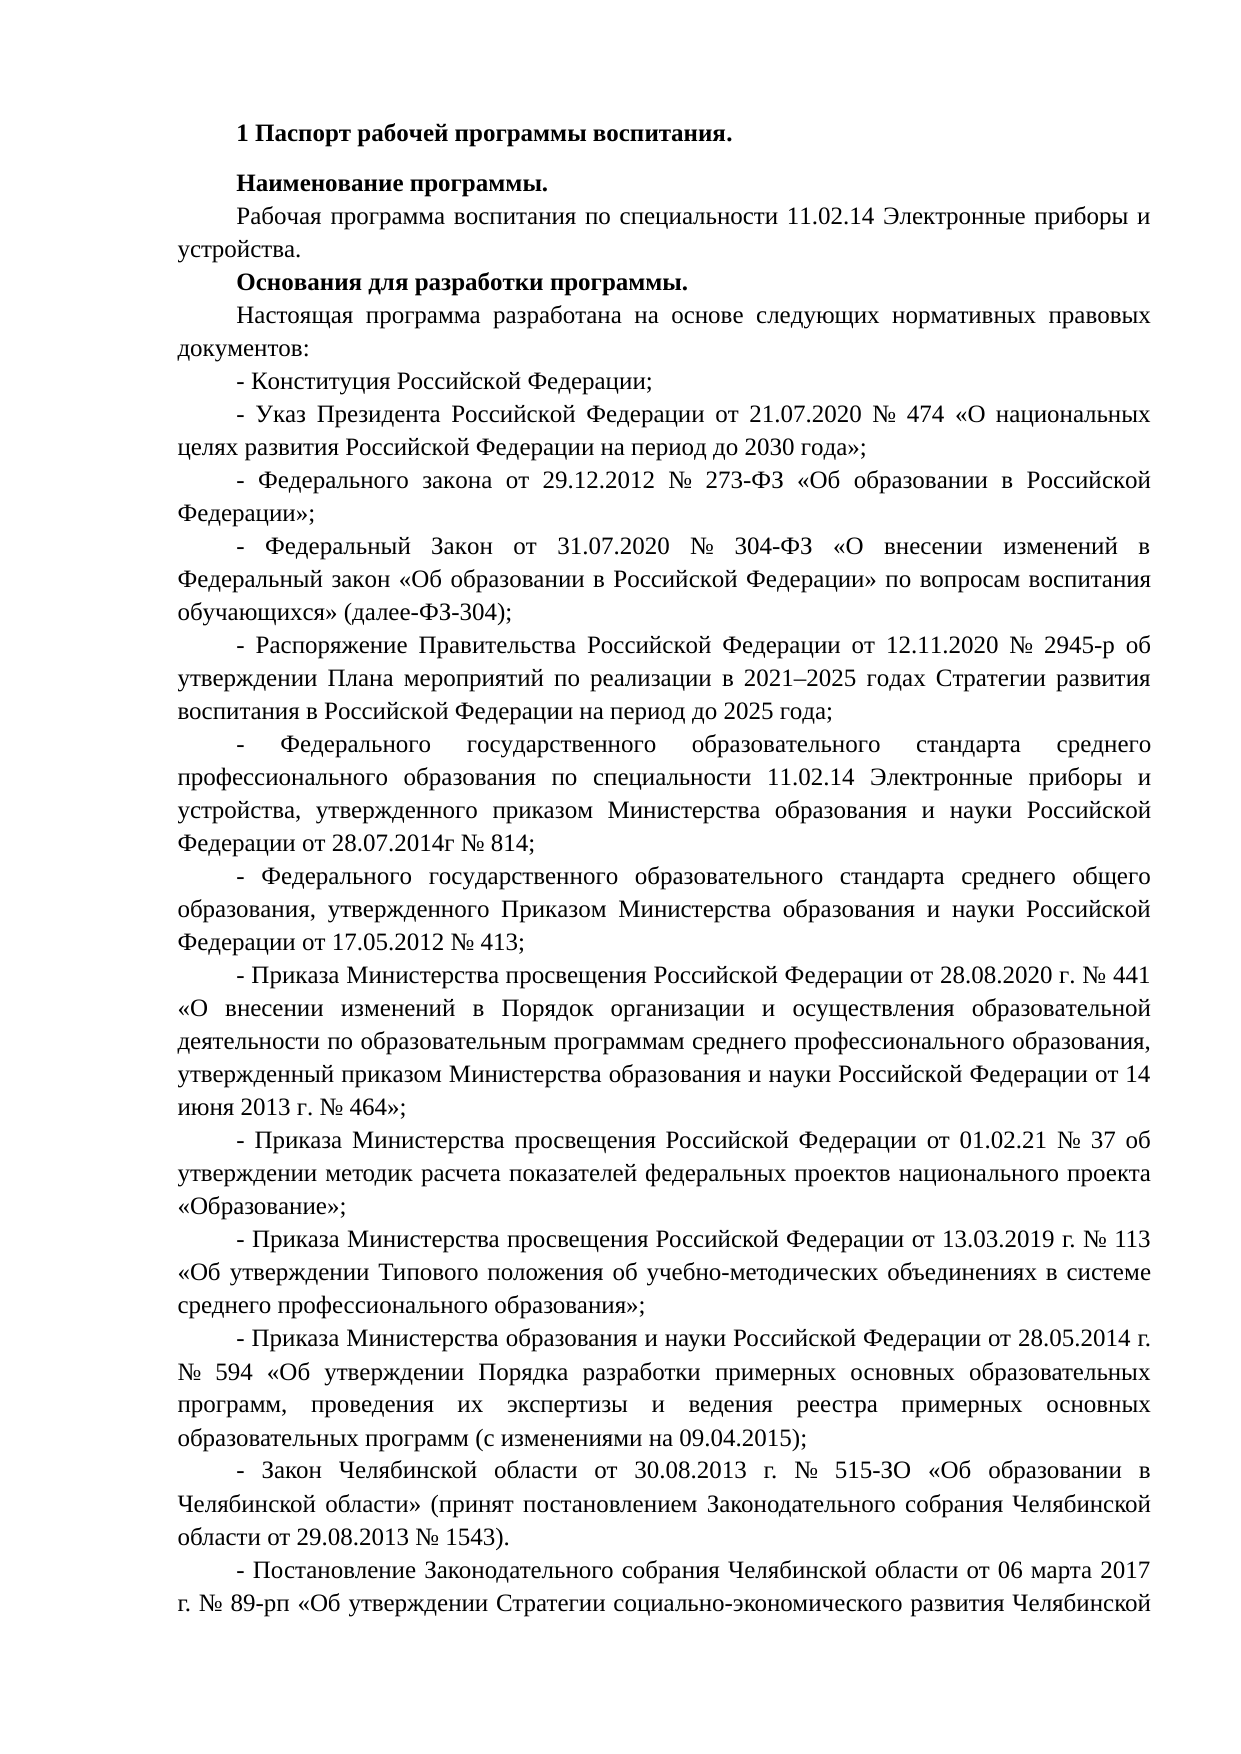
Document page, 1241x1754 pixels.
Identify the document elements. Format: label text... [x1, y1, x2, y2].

text - Федерального закона от 29.12.2012 № 273-ФЗ «Об образовании в Российской Федерации»; [177, 465, 1152, 527]
text - Указ Президента Российской Федерации от 21.07.2020 № 474 «О национальных целях развития Российской Федерации на период до 2030 года»; [177, 399, 1152, 461]
text Основания для разработки программы. [177, 267, 1152, 296]
text - Приказа Министерства образования и науки Российской Федерации от 28.05.2014 г. № 594 «Об утверждении Порядка разработки примерных основных образовательных программ, проведения их экспертизы и ведения реестра примерных основных образовательных программ (с изменениями на 09.04.2015); [177, 1323, 1152, 1451]
text - Приказа Министерства просвещения Российской Федерации от 01.02.21 № 37 об утверждении методик расчета показателей федеральных проектов национального проекта «Образование»; [177, 1125, 1152, 1220]
text - Федерального государственного образовательного стандарта среднего профессионального образования по специальности 11.02.14 Электронные приборы и устройства, утвержденного приказом Министерства образования и науки Российской Федерации от 28.07.2014г № 814; [177, 729, 1152, 857]
text - Распоряжение Правительства Российской Федерации от 12.11.2020 № 2945-р об утверждении Плана мероприятий по реализации в 2021–2025 годах Стратегии развития воспитания в Российской Федерации на период до 2025 года; [177, 630, 1152, 725]
text - Федеральный Закон от 31.07.2020 № 304-ФЗ «О внесении изменений в Федеральный закон «Об образовании в Российской Федерации» по вопросам воспитания обучающихся» (далее-ФЗ-304); [177, 531, 1152, 626]
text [177, 1555, 1152, 1616]
text - Приказа Министерства просвещения Российской Федерации от 13.03.2019 г. № 113 «Об утверждении Типового положения об учебно-методических объединениях в системе среднего профессионального образования»; [177, 1224, 1152, 1319]
text Наименование программы. [177, 168, 1152, 197]
text Рабочая программа воспитания по специальности 11.02.14 Электронные приборы и устройства. [177, 201, 1152, 263]
text - Конституция Российской Федерации; [177, 366, 1152, 395]
text - Закон Челябинской области от 30.08.2013 г. № 515-ЗО «Об образовании в Челябинской области» (принят постановлением Законодательного собрания Челябинской области от 29.08.2013 № 1543). [177, 1456, 1152, 1550]
text - Приказа Министерства просвещения Российской Федерации от 28.08.2020 г. № 441 «О внесении изменений в Порядок организации и осуществления образовательной деятельности по образовательным программам среднего профессионального образования, утвержденный приказом Министерства образования и науки Российской Федерации от 14 июня . № 464»; [177, 960, 1152, 1121]
text 1 Паспорт рабочей программы воспитания. [177, 118, 1152, 147]
text Настоящая программа разработана на основе следующих нормативных правовых документов: [177, 300, 1152, 362]
text - Федерального государственного образовательного стандарта среднего общего образования, утвержденного Приказом Министерства образования и науки Российской Федерации от 17.05.2012 № 413; [177, 861, 1152, 956]
